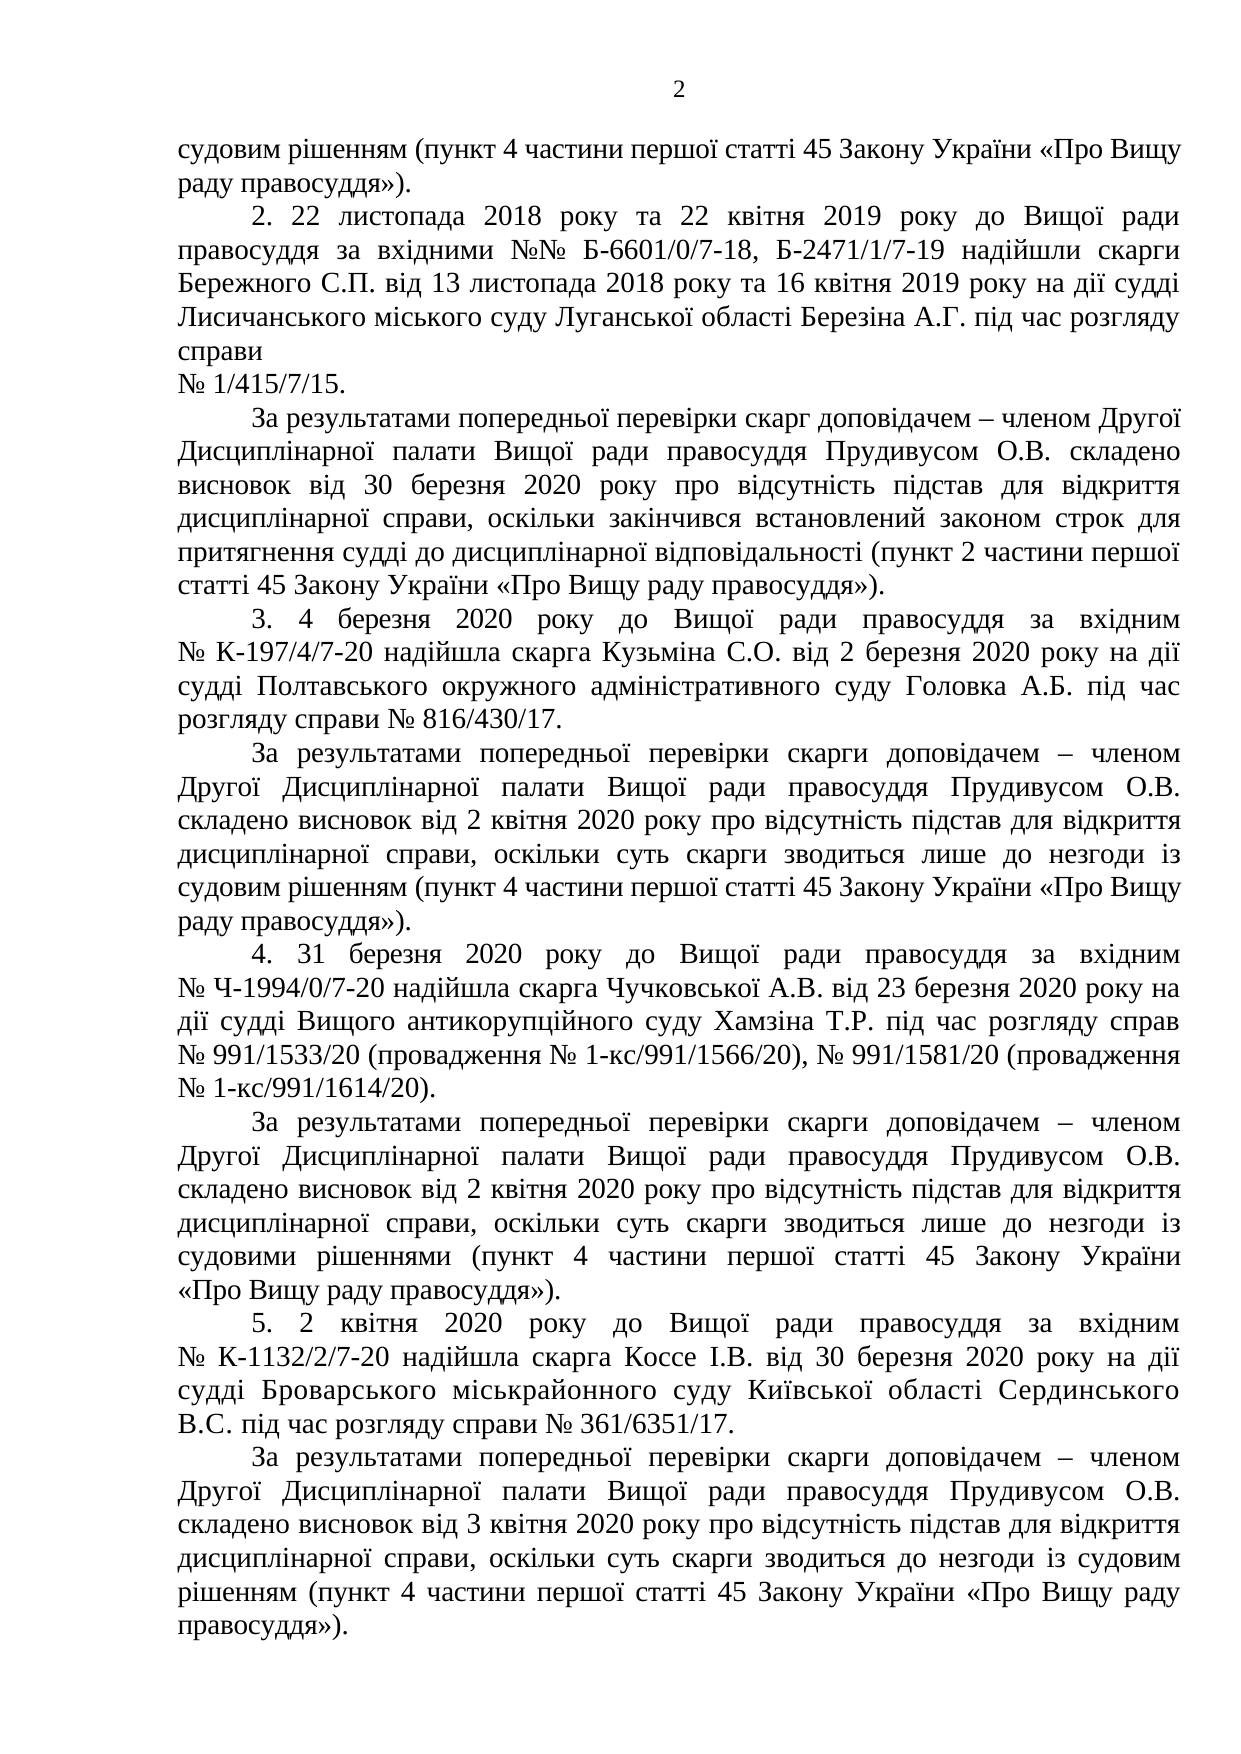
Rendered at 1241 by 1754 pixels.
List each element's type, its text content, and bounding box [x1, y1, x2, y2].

text 5. 2 квітня 2020 року до Вищої ради правосуддя за вхідним № К-1132/2/7-20 надійшла скарга Коссе І.В. від 30 березня 2020 року на дії судді Броварського міськрайонного суду Київської області Сердинського В.С. під час розгляду справи № 361/6351/17. [177, 1305, 1181, 1439]
text За результатами попередньої перевірки скарги доповідачем – членом Другої Дисциплінарної палати Вищої ради правосуддя Прудивусом О.В. складено висновок від 2 квітня 2020 року про відсутність підстав для відкриття дисциплінарної справи, оскільки суть скарги зводиться лише до незгоди із судовими рішеннями (пункт 4 частини першої статті 45 Закону України «Про Вищу раду правосуддя»). [177, 1104, 1181, 1305]
text За результатами попередньої перевірки скарг доповідачем – членом Другої Дисциплінарної палати Вищої ради правосуддя Прудивусом О.В. складено висновок від 30 березня 2020 року про відсутність підстав для відкриття дисциплінарної справи, оскільки закінчився встановлений законом строк для притягнення судді до дисциплінарної відповідальності (пункт 2 частини першої статті 45 Закону України «Про Вищу раду правосуддя»). [177, 400, 1181, 601]
text 2. 22 листопада 2018 року та 22 квітня 2019 року до Вищої ради правосуддя за вхідними №№ Б-6601/0/7-18, Б-2471/1/7-19 надійшли скарги Бережного С.П. від 13 листопада 2018 року та 16 квітня 2019 року на дії судді Лисичанського міського суду Луганської області Березіна А.Г. під час розгляду справи № 1/415/7/15. [177, 198, 1181, 400]
text 4. 31 березня 2020 року до Вищої ради правосуддя за вхідним № Ч-1994/0/7-20 надійшла скарга Чучковської А.В. від 23 березня 2020 року на дії судді Вищого антикорупційного суду Хамзіна Т.Р. під час розгляду справ № 991/1533/20 (провадження № 1-кс/991/1566/20), № 991/1581/20 (провадження № 1-кс/991/1614/20). [177, 936, 1181, 1104]
text 3. 4 березня 2020 року до Вищої ради правосуддя за вхідним № К-197/4/7-20 надійшла скарга Кузьміна С.О. від 2 березня 2020 року на дії судді Полтавського окружного адміністративного суду Головка А.Б. під час розгляду справи № 816/430/17. [177, 601, 1181, 735]
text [177, 131, 1181, 198]
